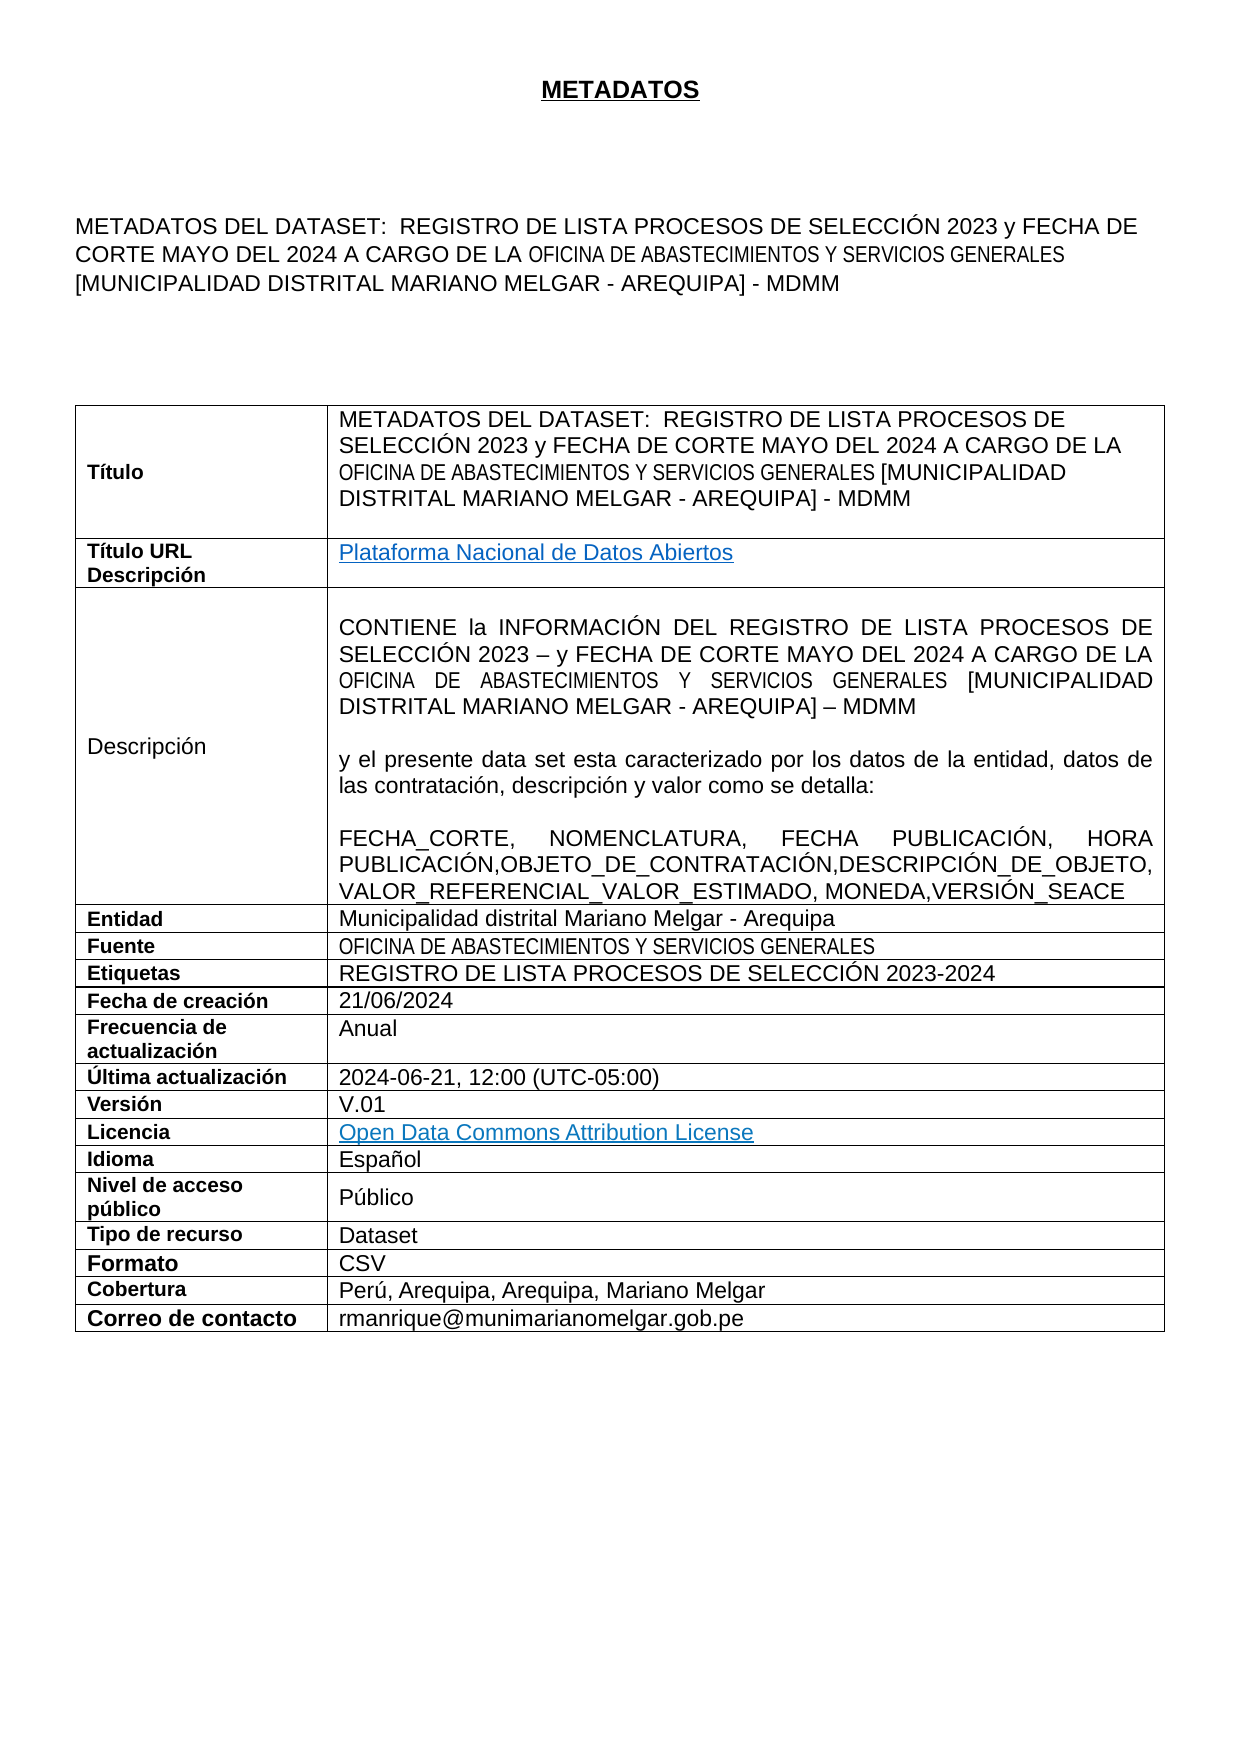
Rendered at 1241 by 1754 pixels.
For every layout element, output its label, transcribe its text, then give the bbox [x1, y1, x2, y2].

table_cell rmanrique@munimarianomelgar.gob.pe [328, 1305, 1164, 1331]
table_cell Última actualización [76, 1064, 327, 1090]
table_header METADATOS DEL DATASET: REGISTRO DE LISTA PROCESOS DE SELECCIÓN 2023 y FECHA DE CORTE MAYO DEL 2024 A CARGO DE LA OFICINA DE ABASTECIMIENTOS Y SERVICIOS GENERALES [MUNICIPALIDAD DISTRITAL MARIANO MELGAR - AREQUIPA] - MDMM [328, 406, 1164, 538]
table_cell Nivel de acceso público [76, 1173, 327, 1221]
table_cell Licencia [76, 1119, 327, 1145]
table_cell 2024-06-21, 12:00 (UTC-05:00) [328, 1064, 1164, 1090]
table_cell Título URL Descripción [76, 539, 327, 587]
table_cell Formato [76, 1250, 327, 1276]
table_cell 21/06/2024 [328, 988, 1164, 1014]
table_cell Descripción [76, 588, 327, 904]
table_cell Versión [76, 1091, 327, 1117]
table_cell Dataset [328, 1222, 1164, 1249]
table_cell Plataforma Nacional de Datos Abiertos [328, 539, 1164, 587]
table_header Título [76, 406, 327, 538]
table_cell Perú, Arequipa, Arequipa, Mariano Melgar [328, 1277, 1164, 1303]
table_cell Español [328, 1146, 1164, 1172]
table_cell Municipalidad distrital Mariano Melgar - Arequipa [328, 905, 1164, 932]
table_cell Frecuencia de actualización [76, 1015, 327, 1063]
table_cell Anual [328, 1015, 1164, 1063]
table_cell OFICINA DE ABASTECIMIENTOS Y SERVICIOS GENERALES [328, 933, 1164, 959]
table_cell Público [328, 1173, 1164, 1221]
table_cell Fecha de creación [76, 988, 327, 1014]
table_cell Entidad [76, 905, 327, 932]
table_cell Cobertura [76, 1277, 327, 1303]
table_cell Tipo de recurso [76, 1222, 327, 1249]
table_cell Etiquetas [76, 960, 327, 986]
table_cell REGISTRO DE LISTA PROCESOS DE SELECCIÓN 2023-2024 [328, 960, 1164, 986]
text METADATOS [75, 75, 1165, 104]
table_cell Idioma [76, 1146, 327, 1172]
table_cell Open Data Commons Attribution License [328, 1119, 1164, 1145]
table_cell CONTIENE la INFORMACIÓN DEL REGISTRO DE LISTA PROCESOS DE SELECCIÓN 2023 – y FECHA DE CORTE MAYO DEL 2024 A CARGO DE LA OFICINA DE ABASTECIMIENTOS Y SERVICIOS GENERALES [MUNICIPALIDAD DISTRITAL MARIANO MELGAR - AREQUIPA] – MDMM y el presente data set esta caracterizado por los datos de la entidad, datos de las contratación, descripción y valor como se detalla: FECHA_CORTE, NOMENCLATURA, FECHA PUBLICACIÓN, HORA PUBLICACIÓN,OBJETO_DE_CONTRATACIÓN,DESCRIPCIÓN_DE_OBJETO, VALOR_REFERENCIAL_VALOR_ESTIMADO, MONEDA,VERSIÓN_SEACE [328, 588, 1164, 904]
table_cell V.01 [328, 1091, 1164, 1117]
text METADATOS DEL DATASET: REGISTRO DE LISTA PROCESOS DE SELECCIÓN 2023 y FECHA DE CORTE MAYO DEL 2024 A CARGO DE LA OFICINA DE ABASTECIMIENTOS Y SERVICIOS GENERALES [MUNICIPALIDAD DISTRITAL MARIANO MELGAR - AREQUIPA] - MDMM [75, 213, 1165, 296]
table_cell CSV [328, 1250, 1164, 1276]
table_cell Correo de contacto [76, 1305, 327, 1331]
table_cell Fuente [76, 933, 327, 959]
